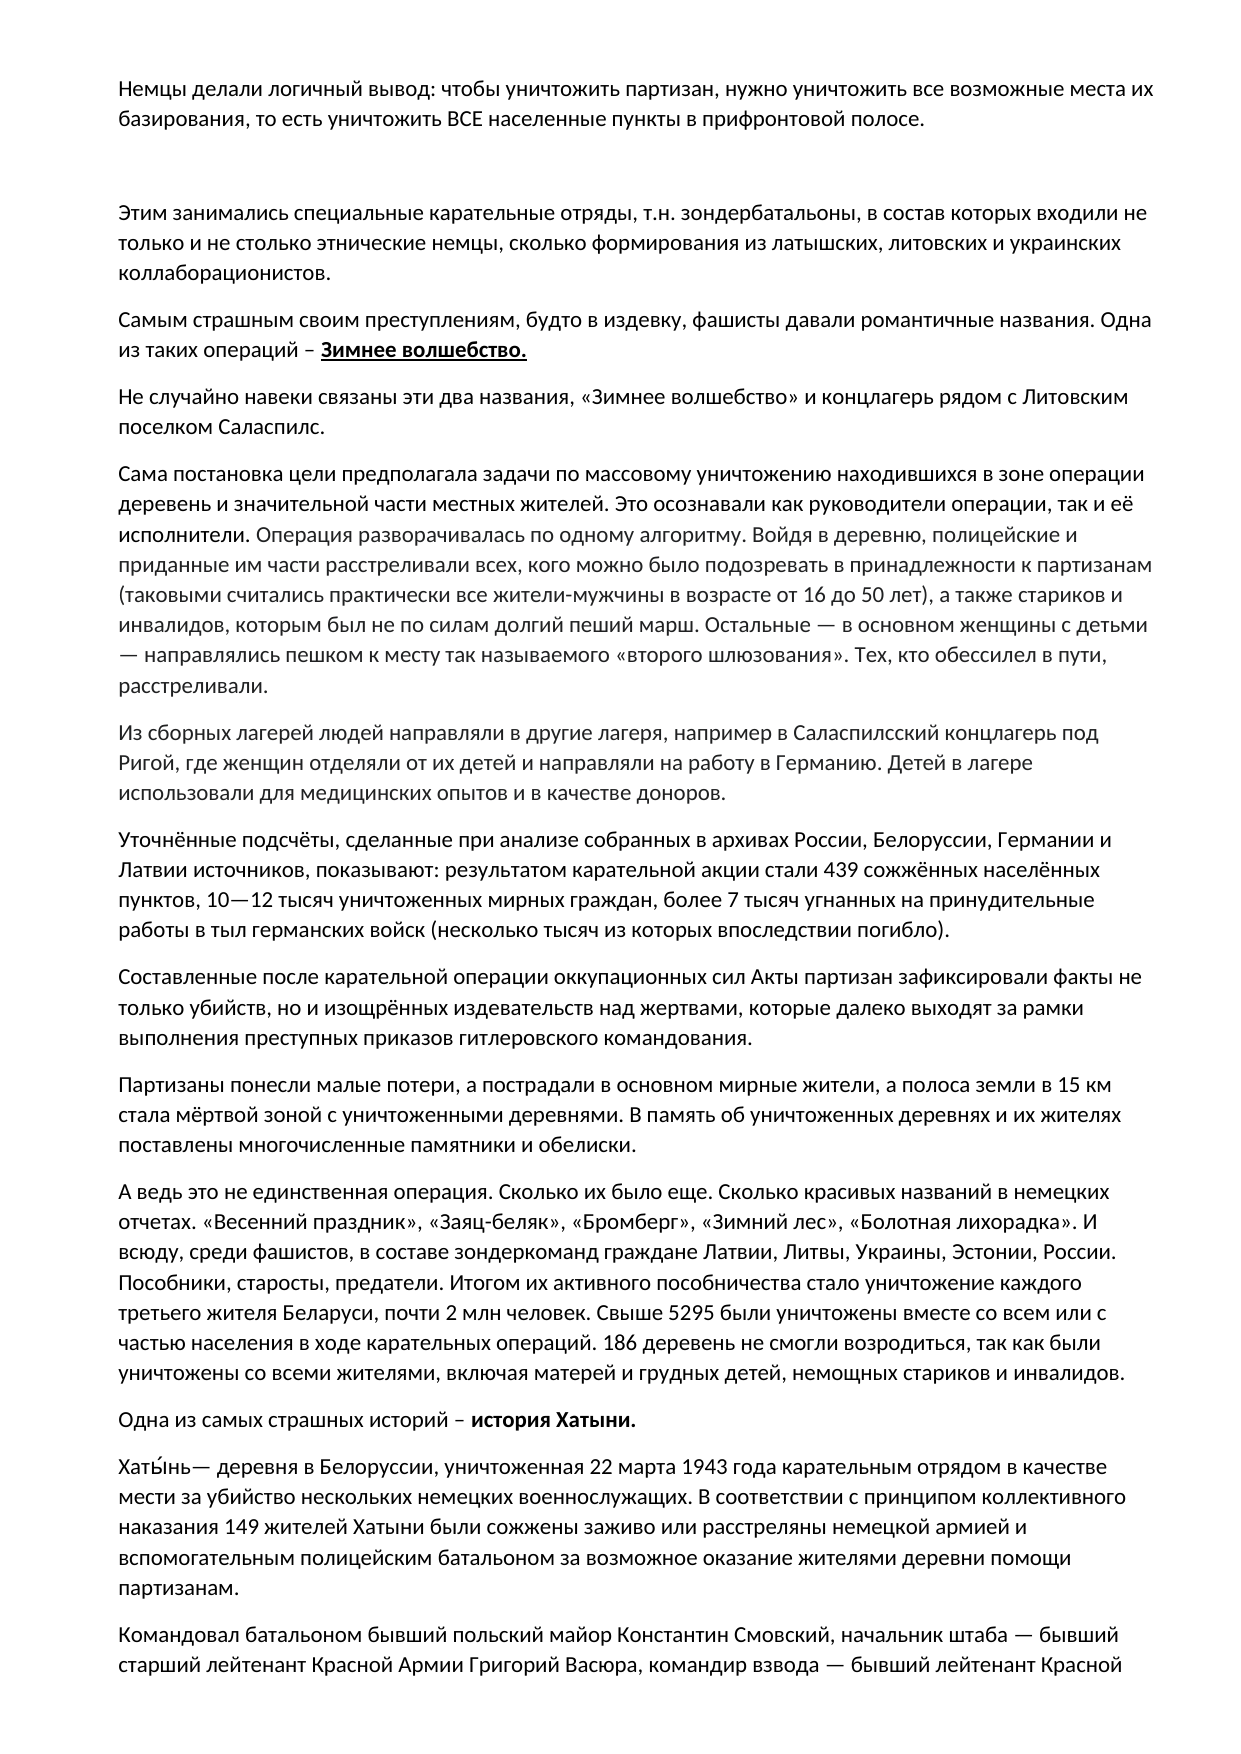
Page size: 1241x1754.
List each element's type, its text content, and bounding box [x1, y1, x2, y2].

text Сама постановка цели предполагала задачи по массовому уничтожению находившихся в зоне операции деревень и значительной части местных жителей. Это осознавали как руководители операции, так и её исполнители. Операция разворачивалась по одному алгоритму. Войдя в деревню, полицейские и приданные им части расстреливали всех, кого можно было подозревать в принадлежности к партизанам (таковыми считались практически все жители-мужчины в возрасте от 16 до 50 лет), а также стариков и инвалидов, которым был не по силам долгий пеший марш. Остальные — в основном женщины с детьми — направлялись пешком к месту так называемого «второго шлюзования». Тех, кто обессилел в пути, расстреливали. [118, 459, 1167, 699]
text Самым страшным своим преступлениям, будто в издевку, фашисты давали романтичные названия. Одна из таких операций – Зимнее волшебство. [118, 305, 1167, 363]
text Немцы делали логичный вывод: чтобы уничтожить партизан, нужно уничтожить все возможные места их базирования, то есть уничтожить ВСЕ населенные пункты в прифронтовой полосе. [118, 74, 1167, 132]
text А ведь это не единственная операция. Сколько их было еще. Сколько красивых названий в немецких отчетах. «Весенний праздник», «Заяц-беляк», «Бромберг», «Зимний лес», «Болотная лихорадка». И всюду, среди фашистов, в составе зондеркоманд граждане Латвии, Литвы, Украины, Эстонии, России. Пособники, старосты, предатели. Итогом их активного пособничества стало уничтожение каждого третьего жителя Беларуси, почти 2 млн человек. Свыше 5295 были уничтожены вместе со всем или с частью населения в ходе карательных операций. 186 деревень не смогли возродиться, так как были уничтожены со всеми жителями, включая матерей и грудных детей, немощных стариков и инвалидов. [118, 1177, 1167, 1386]
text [118, 1620, 1167, 1678]
text Этим занимались специальные карательные отряды, т.н. зондербатальоны, в состав которых входили не только и не столько этнические немцы, сколько формирования из латышских, литовских и украинских коллаборационистов. [118, 198, 1167, 286]
text Из сборных лагерей людей направляли в другие лагеря, например в Саласпилсский концлагерь под Ригой, где женщин отделяли от их детей и направляли на работу в Германию. Детей в лагере использовали для медицинских опытов и в качестве доноров. [118, 718, 1167, 806]
text Партизаны понесли малые потери, а пострадали в основном мирные жители, а полоса земли в 15 км стала мёртвой зоной с уничтоженными деревнями. В память об уничтоженных деревнях и их жителях поставлены многочисленные памятники и обелиски. [118, 1070, 1167, 1158]
text Составленные после карательной операции оккупационных сил Акты партизан зафиксировали факты не только убийств, но и изощрённых издевательств над жертвами, которые далеко выходят за рамки выполнения преступных приказов гитлеровского командования. [118, 962, 1167, 1051]
text Хаты́нь— деревня в Белоруссии, уничтоженная 22 марта 1943 года карательным отрядом в качестве мести за убийство нескольких немецких военнослужащих. В соответствии с принципом коллективного наказания 149 жителей Хатыни были сожжены заживо или расстреляны немецкой армией и вспомогательным полицейским батальоном за возможное оказание жителями деревни помощи партизанам. [118, 1452, 1167, 1601]
text Не случайно навеки связаны эти два названия, «Зимнее волшебство» и концлагерь рядом с Литовским поселком Саласпилс. [118, 382, 1167, 440]
text Одна из самых страшных историй – история Хатыни. [118, 1405, 1167, 1433]
text Уточнённые подсчёты, сделанные при анализе собранных в архивах России, Белоруссии, Германии и Латвии источников, показывают: результатом карательной акции стали 439 сожжённых населённых пунктов, 10—12 тысяч уничтоженных мирных граждан, более 7 тысяч угнанных на принудительные работы в тыл германских войск (несколько тысяч из которых впоследствии погибло). [118, 825, 1167, 943]
